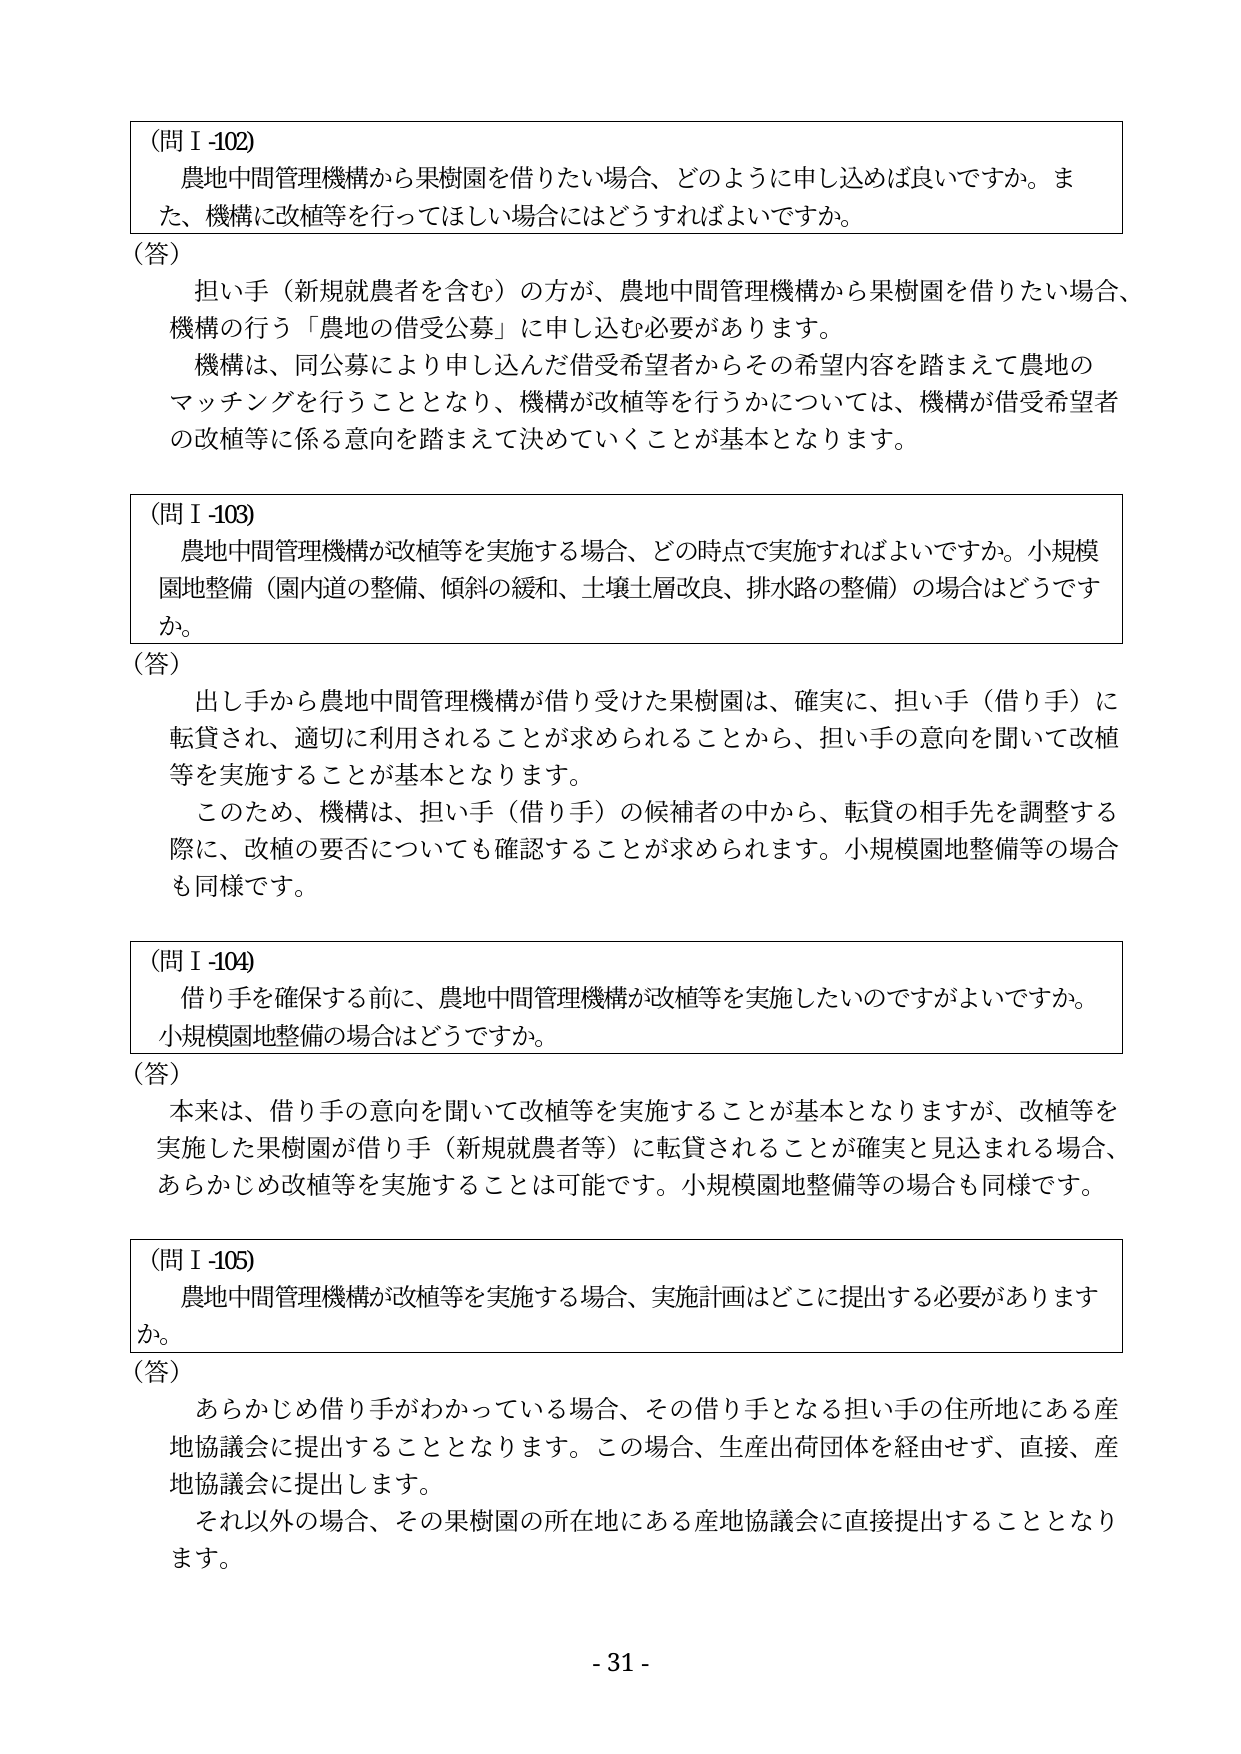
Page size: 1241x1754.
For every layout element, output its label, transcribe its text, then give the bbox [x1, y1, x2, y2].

text （答） [119, 1353, 1122, 1390]
text （答） [119, 1054, 1122, 1091]
text 機構は、同公募により申し込んだ借受希望者からその希望内容を踏まえて農地のマッチングを行うこととなり、機構が改植等を行うかについては、機構が借受希望者の改植等に係る意向を踏まえて決めていくことが基本となります。 [169, 345, 1122, 456]
table_header （問Ⅰ-104) 借り手を確保する前に、農地中間管理機構が改植等を実施したいのですがよいですか。小規模園地整備の場合はどうですか。 [131, 942, 1122, 1053]
text 本来は、借り手の意向を聞いて改植等を実施することが基本となりますが、改植等を実施した果樹園が借り手（新規就農者等）に転貸されることが確実と見込まれる場合、あらかじめ改植等を実施することは可能です。小規模園地整備等の場合も同様です。 [157, 1091, 1122, 1202]
table_header （問Ⅰ-102) 農地中間管理機構から果樹園を借りたい場合、どのように申し込めば良いですか。また、機構に改植等を行ってほしい場合にはどうすればよいですか。 [131, 122, 1122, 233]
text （答） [119, 234, 1122, 271]
table_header （問Ⅰ-105) 農地中間管理機構が改植等を実施する場合、実施計画はどこに提出する必要がありますか。 [131, 1240, 1122, 1352]
text （答） [119, 644, 1122, 681]
text 出し手から農地中間管理機構が借り受けた果樹園は、確実に、担い手（借り手）に転貸され、適切に利用されることが求められることから、担い手の意向を聞いて改植等を実施することが基本となります。 [144, 681, 1122, 792]
table_header （問Ⅰ-103) 農地中間管理機構が改植等を実施する場合、どの時点で実施すればよいですか。小規模園地整備（園内道の整備、傾斜の緩和、土壌土層改良、排水路の整備）の場合はどうですか。 [131, 495, 1122, 643]
text それ以外の場合、その果樹園の所在地にある産地協議会に直接提出することとなります。 [144, 1501, 1122, 1575]
text あらかじめ借り手がわかっている場合、その借り手となる担い手の住所地にある産地協議会に提出することとなります。この場合、生産出荷団体を経由せず、直接、産地協議会に提出します。 [169, 1390, 1122, 1501]
text 担い手（新規就農者を含む）の方が、農地中間管理機構から果樹園を借りたい場合、機構の行う「農地の借受公募」に申し込む必要があります。 [169, 271, 1122, 345]
text このため、機構は、担い手（借り手）の候補者の中から、転貸の相手先を調整する際に、改植の要否についても確認することが求められます。小規模園地整備等の場合も同様です。 [144, 792, 1122, 903]
